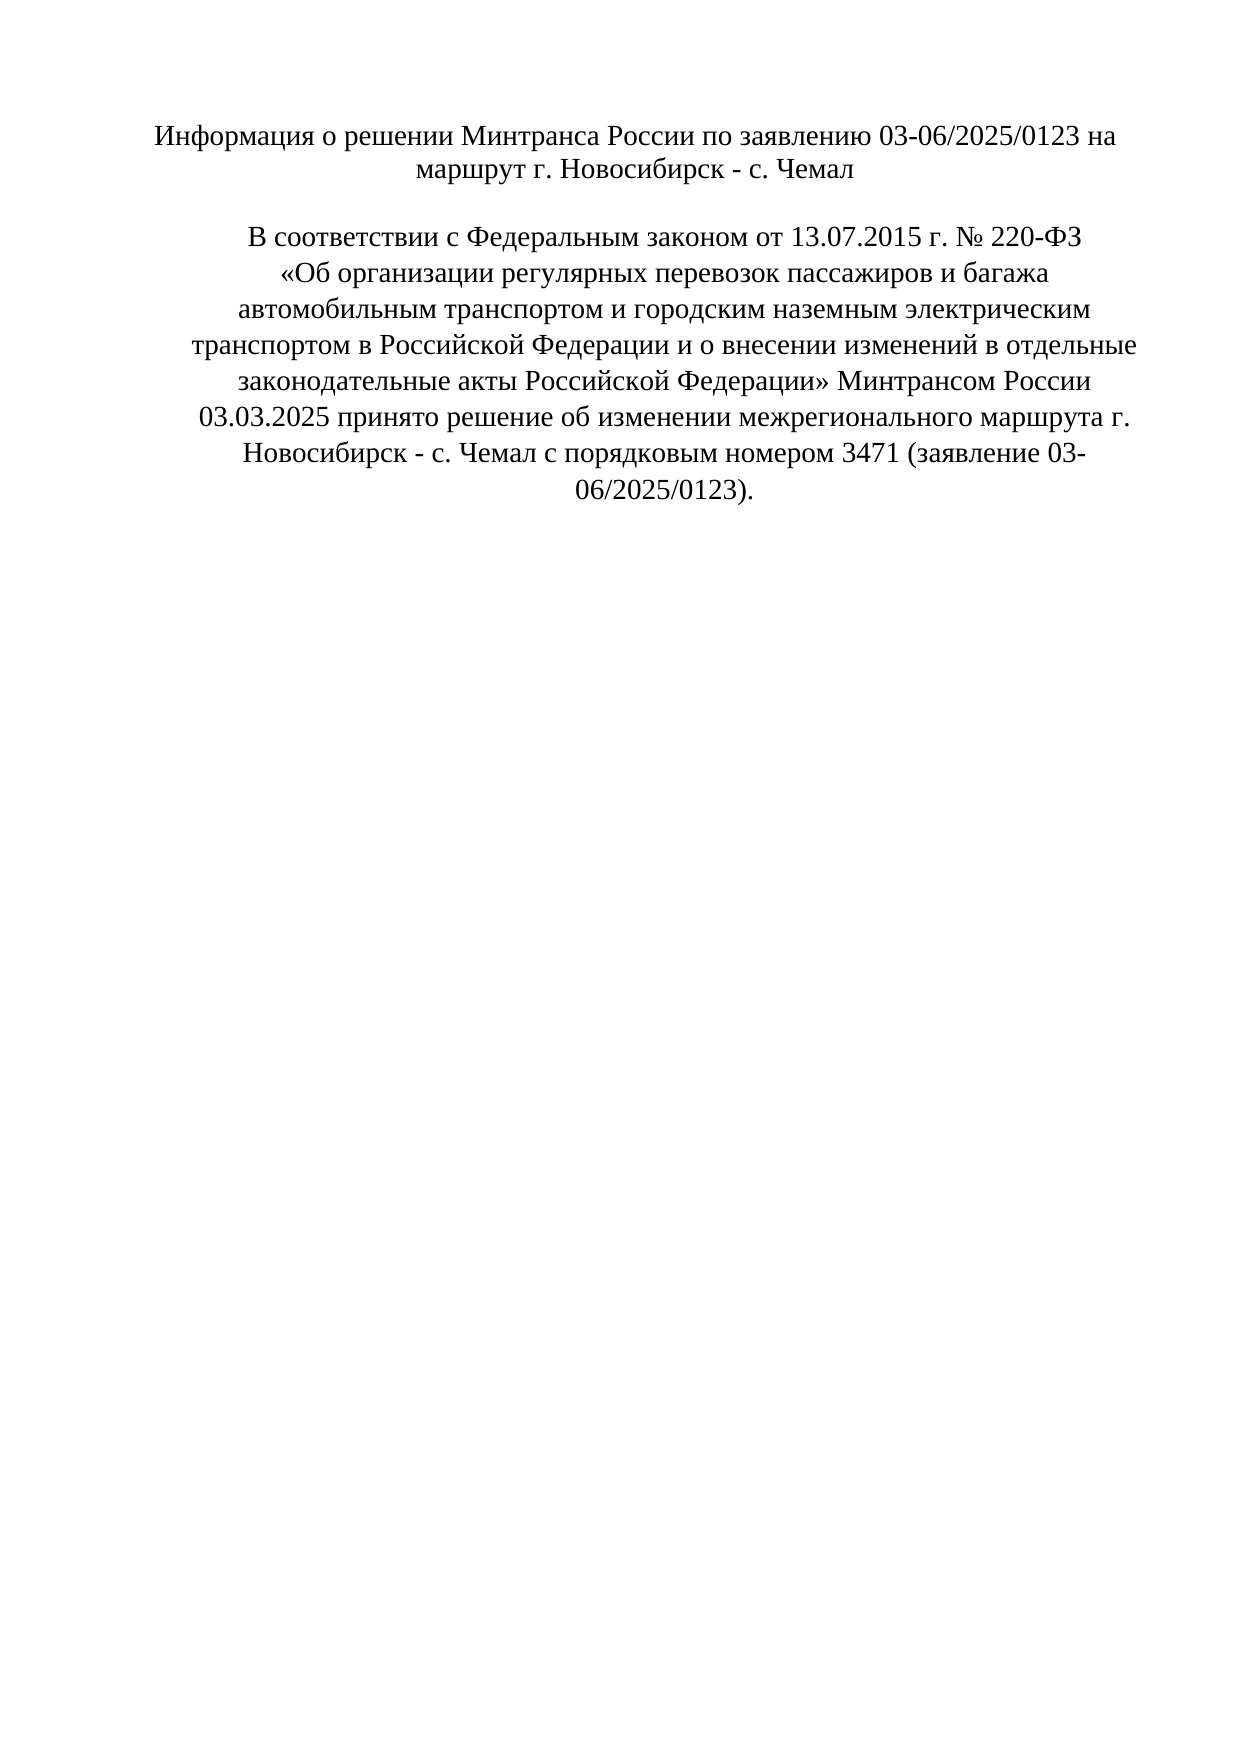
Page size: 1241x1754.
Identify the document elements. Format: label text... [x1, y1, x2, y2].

text Информация о решении Минтранса России по заявлению 03-06/2025/0123 на маршрут г. Новосибирск - с. Чемал [118, 118, 1152, 185]
text В соответствии с Федеральным законом от 13.07.2015 г. № 220-ФЗ «Об организации регулярных перевозок пассажиров и багажа автомобильным транспортом и городским наземным электрическим транспортом в Российской Федерации и о внесении изменений в отдельные законодательные акты Российской Федерации» Минтрансом России 03.03.2025 принято решение об изменении межрегионального маршрута г. Новосибирск - с. Чемал с порядковым номером 3471 (заявление 03-06/2025/0123). [177, 219, 1152, 505]
